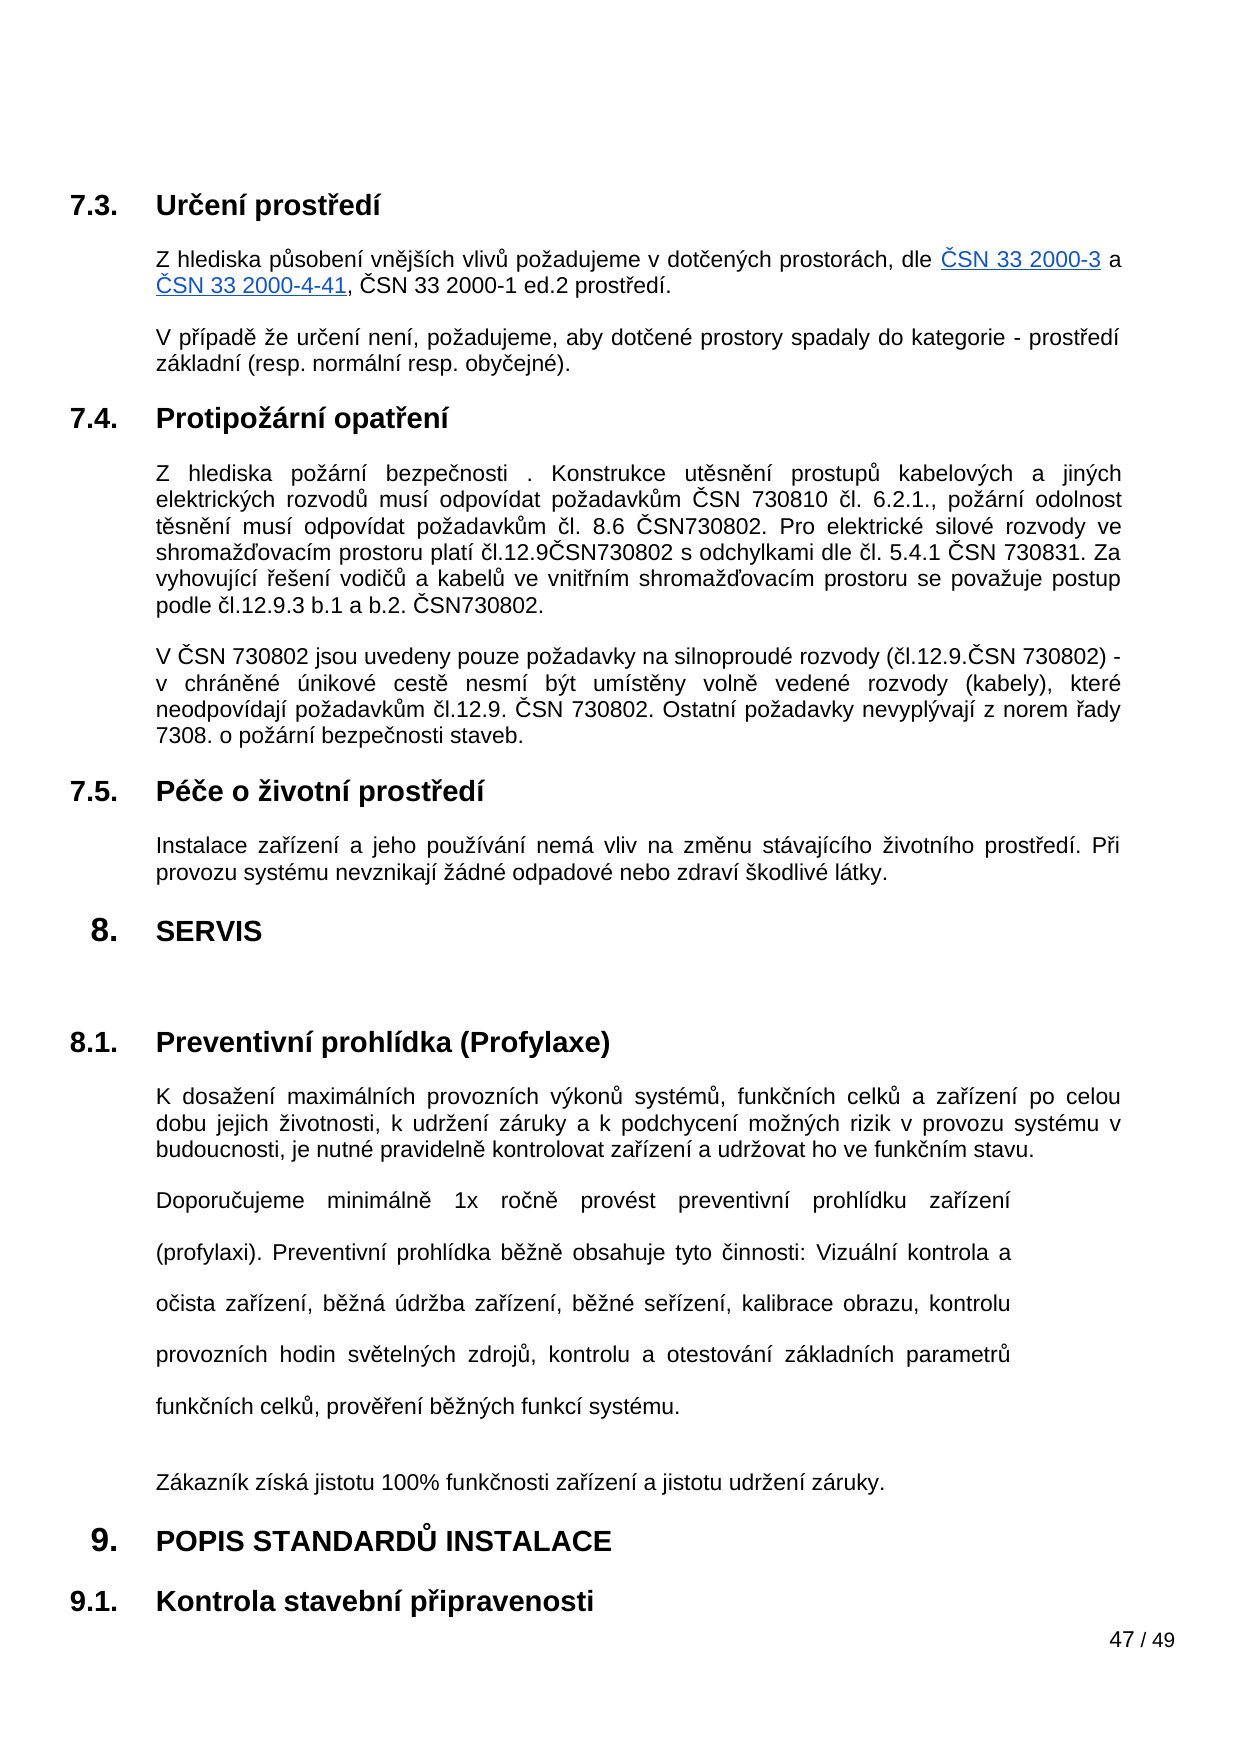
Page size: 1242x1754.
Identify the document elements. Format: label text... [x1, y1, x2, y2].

subtitle Určení prostředí [69, 187, 1175, 221]
text Doporučujeme minimálně 1x ročně provést preventivní prohlídku zařízení (profylaxi). Preventivní prohlídka běžně obsahuje tyto činnosti: Vizuální kontrola a očista zařízení, běžná údržba zařízení, běžné seřízení, kalibrace obrazu, kontrolu provozních hodin světelných zdrojů, kontrolu a otestování základních parametrů funkčních celků, prověření běžných funkcí systému. [156, 1187, 1011, 1419]
text V případě že určení není, požadujeme, aby dotčené prostory spadaly do kategorie - prostředí základní (resp. normální resp. obyčejné). [156, 324, 1121, 376]
text K dosažení maximálních provozních výkonů systémů, funkčních celků a zařízení po celou dobu jejich životnosti, k udržení záruky a k podchycení možných rizik v provozu systému v budoucnosti, je nutné pravidelně kontrolovat zařízení a udržovat ho ve funkčním stavu. [156, 1083, 1122, 1162]
text Z hlediska požární bezpečnosti . Konstrukce utěsnění prostupů kabelových a jiných elektrických rozvodů musí odpovídat požadavkům ČSN 730810 čl. 6.2.1., požární odolnost těsnění musí odpovídat požadavkům čl. 8.6 ČSN730802. Pro elektrické silové rozvody ve shromažďovacím prostoru platí čl.12.9ČSN730802 s odchylkami dle čl. 5.4.1 ČSN 730831. Za vyhovující řešení vodičů a kabelů ve vnitřním shromažďovacím prostoru se považuje postup podle čl.12.9.3 b.1 a b.2. ČSN730802. [156, 460, 1122, 618]
subtitle Protipožární opatření [69, 401, 1175, 435]
text Instalace zařízení a jeho používání nemá vliv na změnu stávajícího životního prostředí. Při provozu systému nevznikají žádné odpadové nebo zdraví škodlivé látky. [156, 832, 1121, 885]
subtitle Péče o životní prostředí [69, 773, 1175, 807]
text Z hlediska působení vnějších vlivů požadujeme v dotčených prostorách, dle ČSN 33 2000-3 a ČSN 33 2000-4-41, ČSN 33 2000-1 ed.2 prostředí. [156, 246, 1121, 299]
text Zákazník získá jistotu 100% funkčnosti zařízení a jistotu udržení záruky. [156, 1469, 1175, 1495]
text V ČSN 730802 jsou uvedeny pouze požadavky na silnoproudé rozvody (čl.12.9.ČSN 730802) - v chráněné únikové cestě nesmí být umístěny volně vedené rozvody (kabely), které neodpovídají požadavkům čl.12.9. ČSN 730802. Ostatní požadavky nevyplývají z norem řady 7308. o požární bezpečnosti staveb. [156, 643, 1122, 748]
subtitle POPIS STANDARDŮ INSTALACE [90, 1520, 1175, 1559]
subtitle Preventivní prohlídka (Profylaxe) [69, 1024, 1175, 1058]
subtitle SERVIS [90, 910, 1175, 948]
subtitle Kontrola stavební připravenosti [69, 1584, 1175, 1617]
